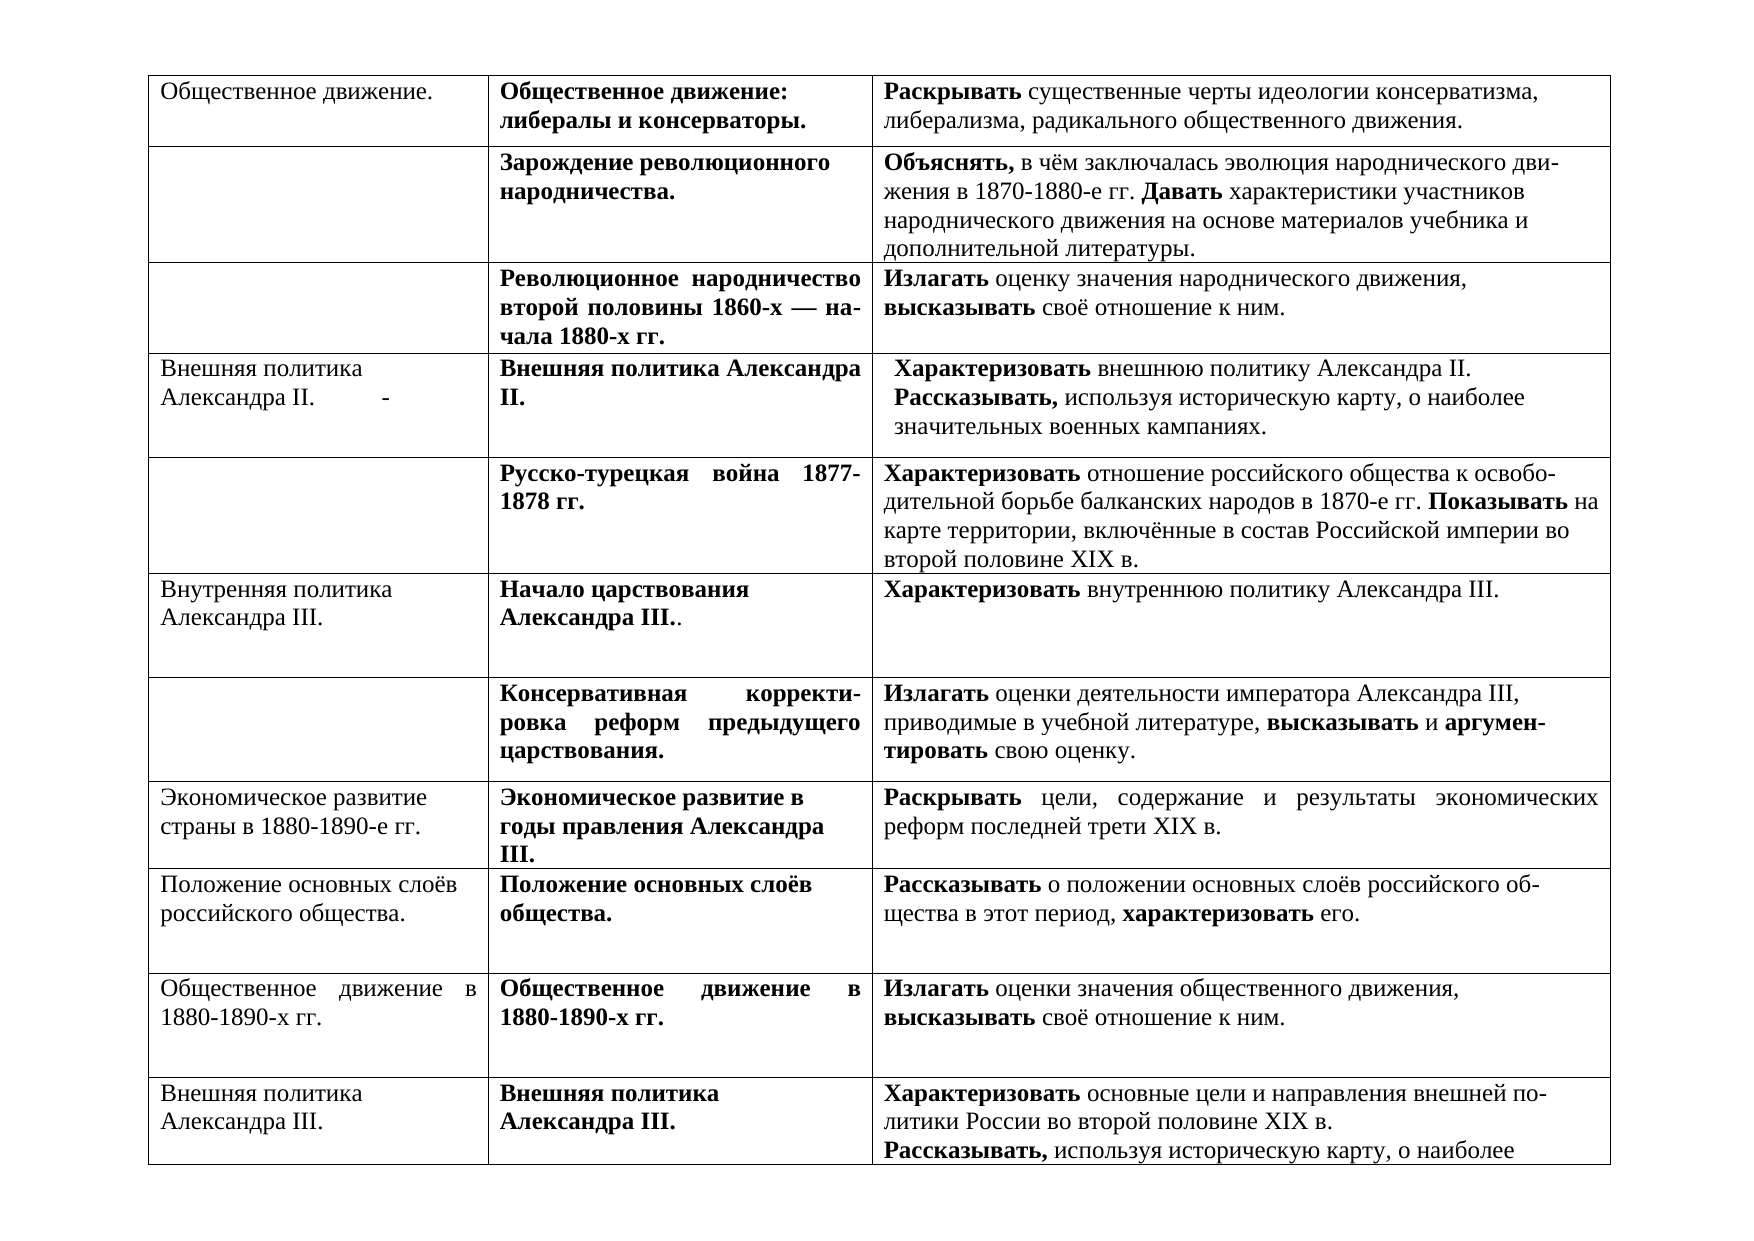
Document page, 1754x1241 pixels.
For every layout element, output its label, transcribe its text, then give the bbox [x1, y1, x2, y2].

table_cell Характеризовать отношение российского общества к освободительной борьбе балканских народов в 1870-е гг. Показывать на карте территории, включённые в состав Российской империи во второй половине XIX в. [1139, 458, 1610, 573]
table_cell Общественное движение: либералы и консерваторы. [489, 76, 872, 146]
table_cell [149, 458, 488, 573]
table_cell [149, 147, 488, 262]
table_cell Излагать оценки деятельности императора Александра III, приводимые в учебной литературе, высказывать и аргументировать свою оценку. [873, 678, 1610, 781]
table_cell Внешняя политика Александра II. [489, 354, 872, 457]
table_cell Излагать оценки значения общественного движения, высказывать своё отношение к ним. [873, 974, 1610, 1077]
table_cell [149, 263, 488, 352]
table_cell Характеризовать внешнюю политику Александра II. Рассказывать, используя историческую карту, о наиболее значительных военных кампаниях. [873, 354, 1610, 457]
table_cell Зарождение революционного народничества. [489, 147, 872, 262]
table_cell Положение основных слоёв российского общества. [149, 869, 488, 972]
table_cell Положение основных слоёв общества. [489, 869, 872, 972]
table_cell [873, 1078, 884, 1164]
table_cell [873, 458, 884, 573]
table_cell Общественное движение в 1880-1890-х гг. [149, 974, 488, 1077]
table_cell Рассказывать о положении основных слоёв российского общества в этот период, характеризовать его. [873, 869, 1610, 972]
table_cell Раскрывать цели, содержание и результаты экономических реформ последней трети XIX в. [873, 782, 1610, 868]
table_cell Консервативная корректировка реформ предыдущего царствования. [489, 678, 872, 781]
table_cell Внутренняя политика Александра III. [149, 574, 488, 677]
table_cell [489, 1078, 872, 1164]
table_cell Внешняя политика Александра II. - [149, 354, 488, 457]
table_cell [149, 678, 488, 781]
table_cell Экономическое развитие в годы правления Александра III. [489, 782, 872, 868]
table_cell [149, 1078, 488, 1164]
table_cell Общественное движение. [149, 76, 488, 146]
table_cell Экономическое развитие страны в 1880-1890-е гг. [149, 782, 488, 868]
table_cell Начало царствования Александра III.. [489, 574, 872, 677]
table_cell Характеризовать внутреннюю политику Александра III. [873, 574, 1610, 677]
table_cell Русско-турецкая война 1877-1878 гг. [489, 458, 872, 573]
table_cell Объяснять, в чём заключалась эволюция народнического движения в 1870-1880-е гг. Давать характеристики участников народнического движения на основе материалов учебника и дополнительной литературы. [873, 147, 1610, 262]
table_cell Излагать оценку значения народнического движения, высказывать своё отношение к ним. [873, 263, 1610, 352]
table_cell Революционное народничество второй половины 1860-х — начала 1880-х гг. [489, 263, 872, 352]
table_cell Общественное движение в 1880-1890-х гг. [489, 974, 872, 1077]
table_cell Раскрывать существенные черты идеологии консерватизма, либерализма, радикального общественного движения. [873, 76, 1610, 146]
